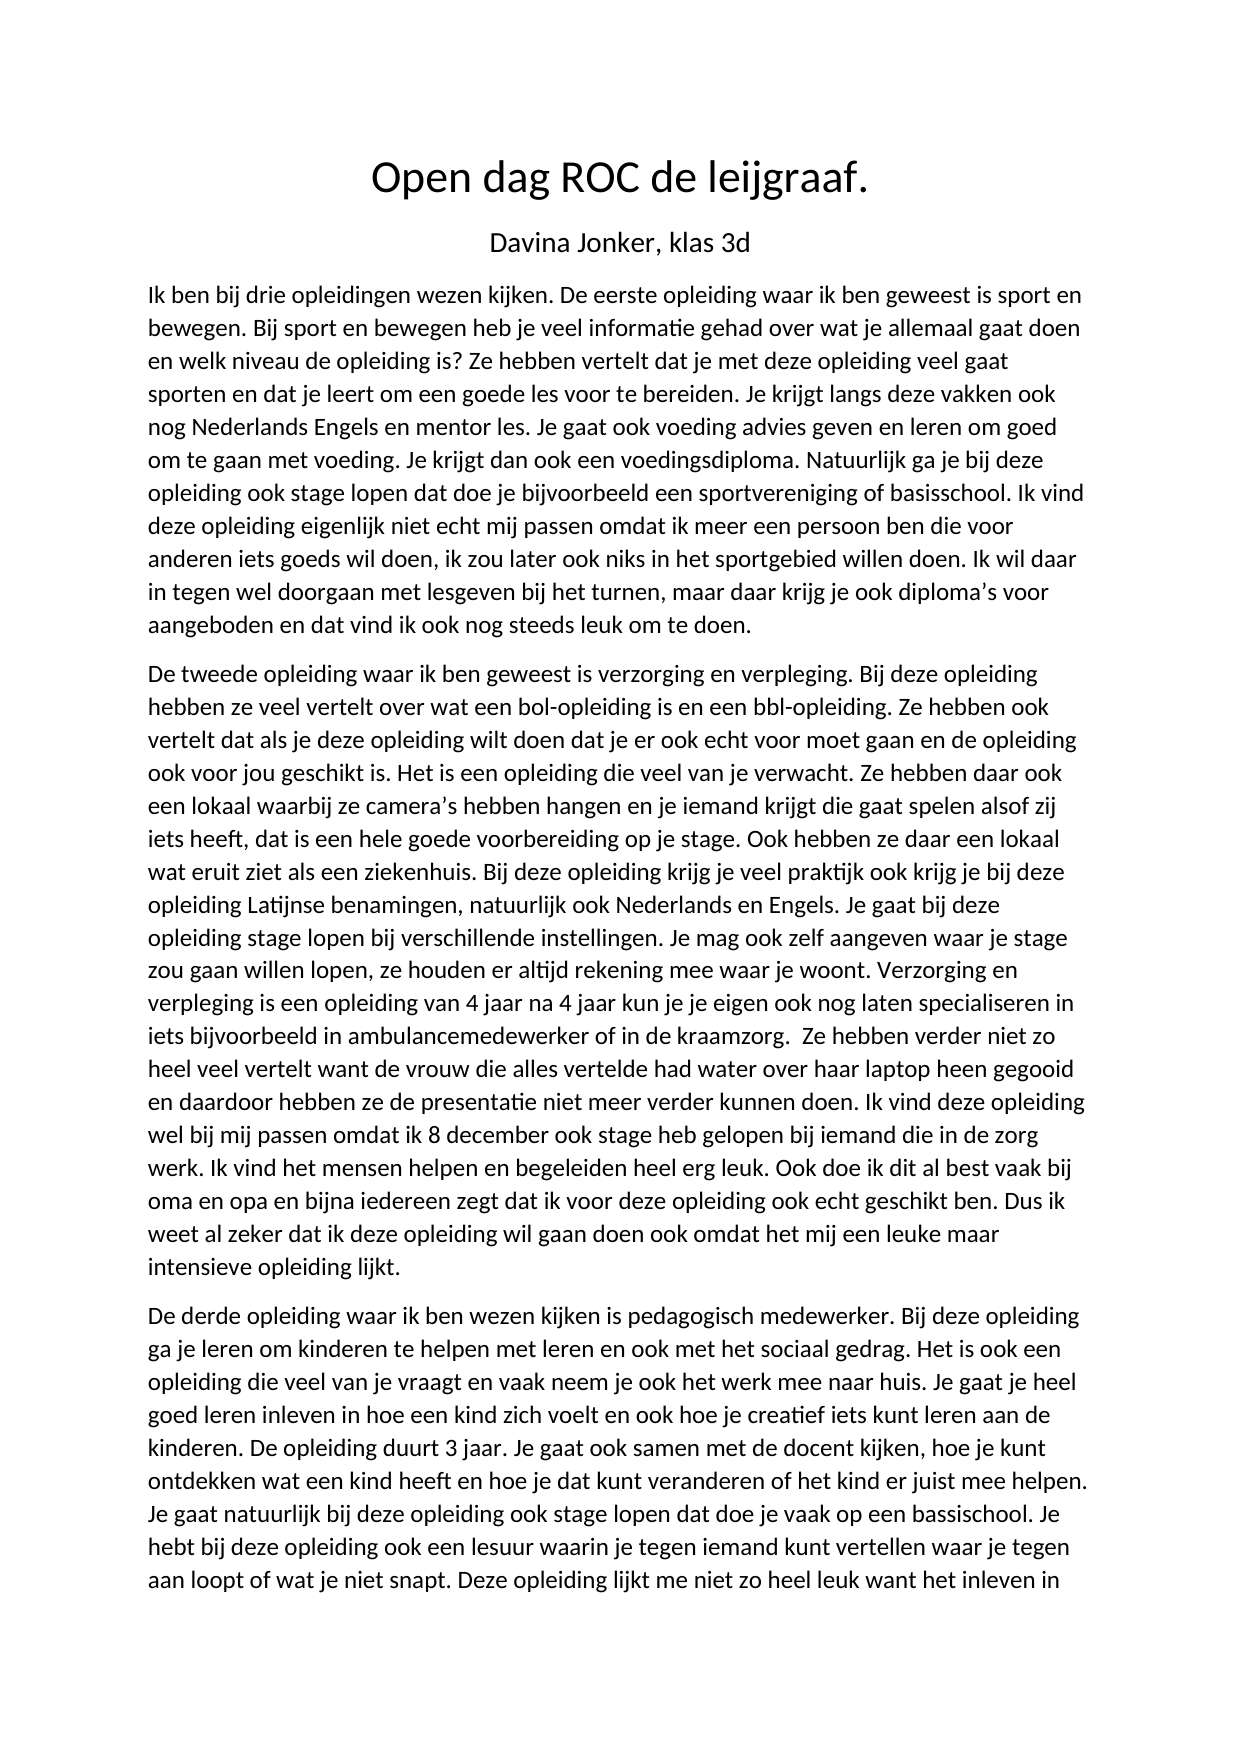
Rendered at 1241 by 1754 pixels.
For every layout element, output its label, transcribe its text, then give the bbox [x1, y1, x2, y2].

text De tweede opleiding waar ik ben geweest is verzorging en verpleging. Bij deze opleiding hebben ze veel vertelt over wat een bol-opleiding is en een bbl-opleiding. Ze hebben ook vertelt dat als je deze opleiding wilt doen dat je er ook echt voor moet gaan en de opleiding ook voor jou geschikt is. Het is een opleiding die veel van je verwacht. Ze hebben daar ook een lokaal waarbij ze camera’s hebben hangen en je iemand krijgt die gaat spelen alsof zij iets heeft, dat is een hele goede voorbereiding op je stage. Ook hebben ze daar een lokaal wat eruit ziet als een ziekenhuis. Bij deze opleiding krijg je veel praktijk ook krijg je bij deze opleiding Latijnse benamingen, natuurlijk ook Nederlands en Engels. Je gaat bij deze opleiding stage lopen bij verschillende instellingen. Je mag ook zelf aangeven waar je stage zou gaan willen lopen, ze houden er altijd rekening mee waar je woont. Verzorging en verpleging is een opleiding van 4 jaar na 4 jaar kun je je eigen ook nog laten specialiseren in iets bijvoorbeeld in ambulancemedewerker of in de kraamzorg. Ze hebben verder niet zo heel veel vertelt want de vrouw die alles vertelde had water over haar laptop heen gegooid en daardoor hebben ze de presentatie niet meer verder kunnen doen. Ik vind deze opleiding wel bij mij passen omdat ik 8 december ook stage heb gelopen bij iemand die in de zorg werk. Ik vind het mensen helpen en begeleiden heel erg leuk. Ook doe ik dit al best vaak bij oma en opa en bijna iedereen zegt dat ik voor deze opleiding ook echt geschikt ben. Dus ik weet al zeker dat ik deze opleiding wil gaan doen ook omdat het mij een leuke maar intensieve opleiding lijkt. [148, 658, 1093, 1281]
text Open dag ROC de leijgraaf. [148, 148, 1093, 203]
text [148, 1301, 1093, 1594]
text Ik ben bij drie opleidingen wezen kijken. De eerste opleiding waar ik ben geweest is sport en bewegen. Bij sport en bewegen heb je veel informatie gehad over wat je allemaal gaat doen en welk niveau de opleiding is? Ze hebben vertelt dat je met deze opleiding veel gaat sporten en dat je leert om een goede les voor te bereiden. Je krijgt langs deze vakken ook nog Nederlands Engels en mentor les. Je gaat ook voeding advies geven en leren om goed om te gaan met voeding. Je krijgt dan ook een voedingsdiploma. Natuurlijk ga je bij deze opleiding ook stage lopen dat doe je bijvoorbeeld een sportvereniging of basisschool. Ik vind deze opleiding eigenlijk niet echt mij passen omdat ik meer een persoon ben die voor anderen iets goeds wil doen, ik zou later ook niks in het sportgebied willen doen. Ik wil daar in tegen wel doorgaan met lesgeven bij het turnen, maar daar krijg je ook diploma’s voor aangeboden en dat vind ik ook nog steeds leuk om te doen. [148, 280, 1093, 639]
text Davina Jonker, klas 3d [148, 224, 1093, 260]
